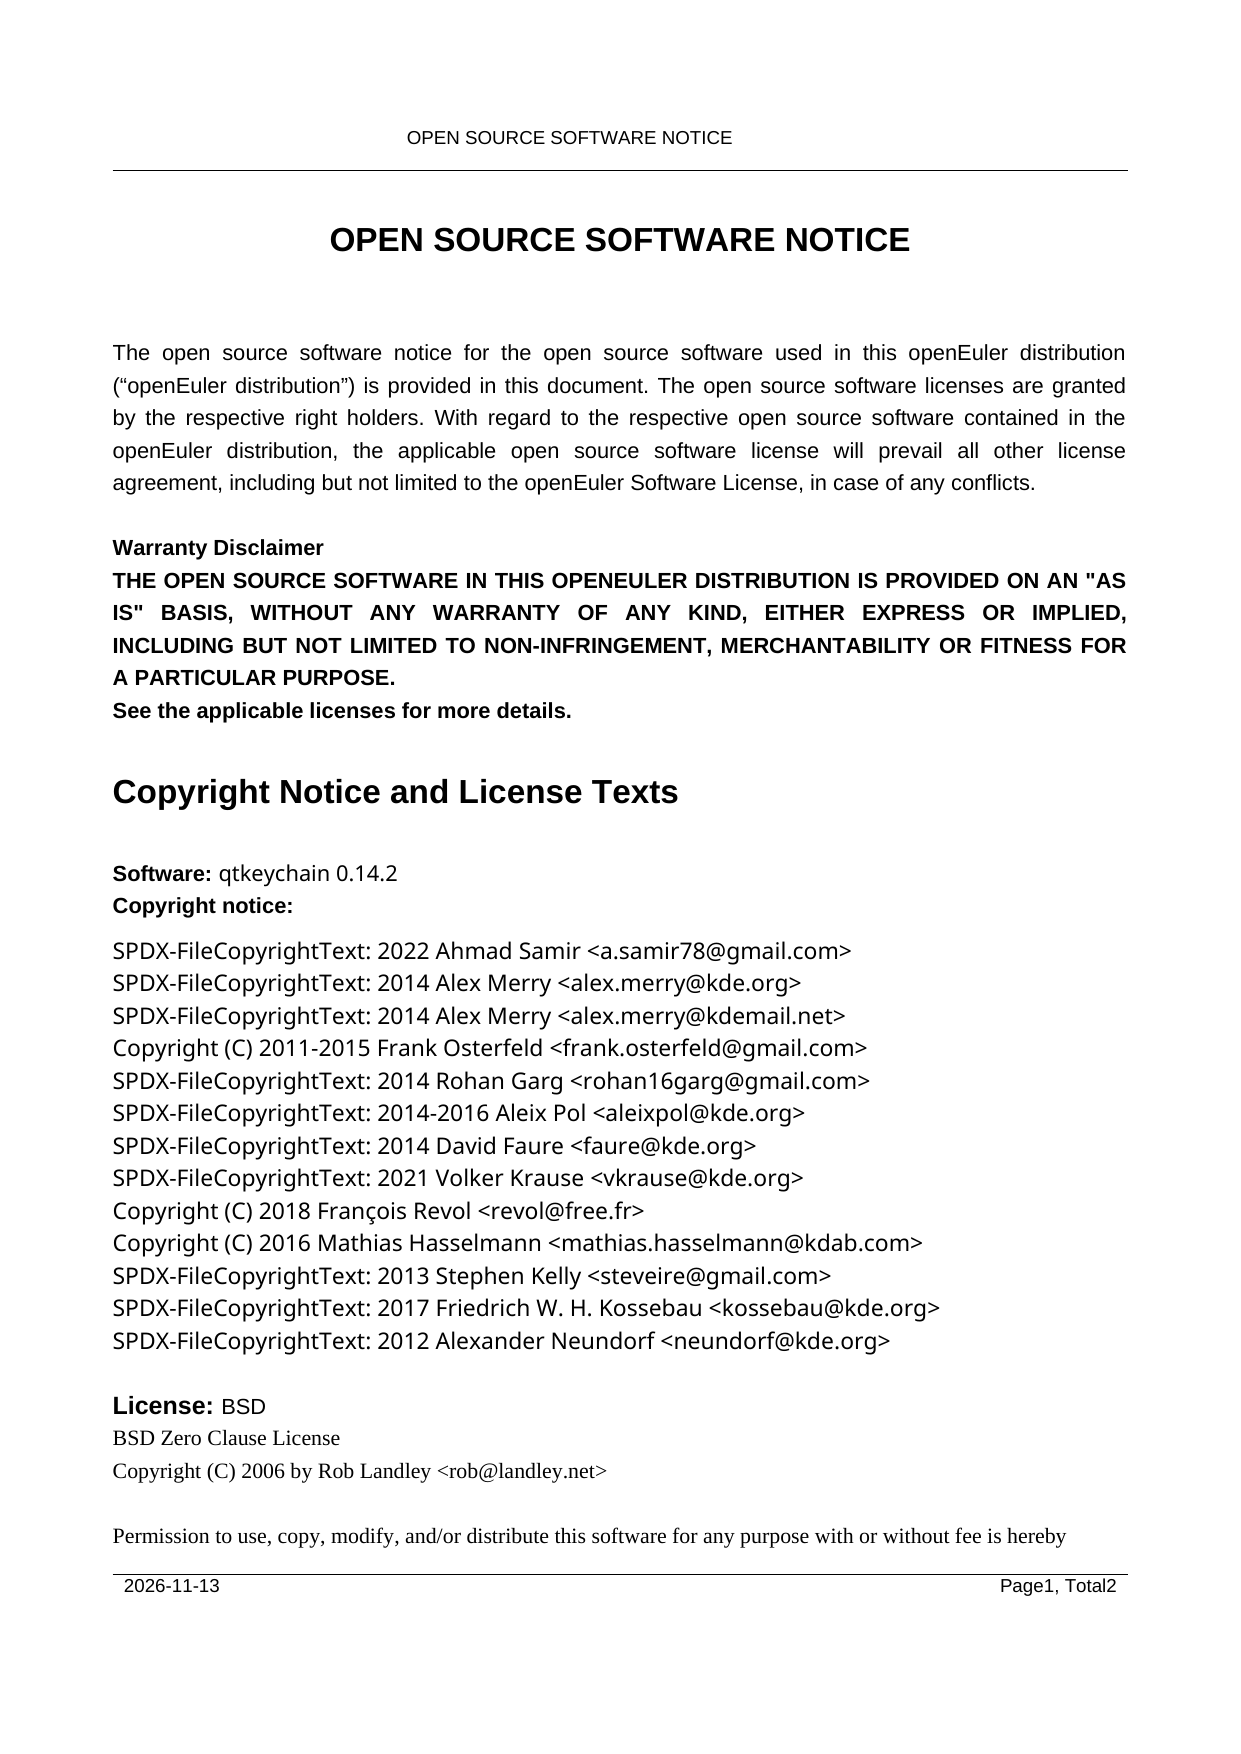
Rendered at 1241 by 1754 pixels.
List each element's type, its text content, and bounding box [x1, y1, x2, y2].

text OPEN SOURCE SOFTWARE NOTICE [112, 206, 1128, 271]
text Warranty Disclaimer [112, 531, 1128, 564]
title Software: qtkeychain 0.14.2 [112, 856, 1128, 889]
text Copyright Notice and License Texts [112, 759, 1128, 824]
text Copyright notice: [112, 889, 1128, 921]
text License: BSD [112, 1389, 1128, 1421]
text SPDX-FileCopyrightText: 2022 Ahmad Samir <a.samir78@gmail.com> SPDX-FileCopyrightText: 2014 Alex Merry <alex.merry@kde.org> SPDX-FileCopyrightText: 2014 Alex Merry <alex.merry@kdemail.net> Copyright (C) 2011-2015 Frank Osterfeld <frank.osterfeld@gmail.com> SPDX-FileCopyrightText: 2014 Rohan Garg <rohan16garg@gmail.com> SPDX-FileCopyrightText: 2014-2016 Aleix Pol <aleixpol@kde.org> SPDX-FileCopyrightText: 2014 David Faure <faure@kde.org> SPDX-FileCopyrightText: 2021 Volker Krause <vkrause@kde.org> Copyright (C) 2018 François Revol <revol@free.fr> Copyright (C) 2016 Mathias Hasselmann <mathias.hasselmann@kdab.com> SPDX-FileCopyrightText: 2013 Stephen Kelly <steveire@gmail.com> SPDX-FileCopyrightText: 2017 Friedrich W. H. Kossebau <kossebau@kde.org> SPDX-FileCopyrightText: 2012 Alexander Neundorf <neundorf@kde.org> [112, 934, 1128, 1389]
text The open source software notice for the open source software used in this openEuler distribution (“openEuler distribution”) is provided in this document. The open source software licenses are granted by the respective right holders. With regard to the respective open source software contained in the openEuler distribution, the applicable open source software license will prevail all other license agreement, including but not limited to the openEuler Software License, in case of any conflicts. [112, 336, 1128, 499]
text THE OPEN SOURCE SOFTWARE IN THIS OPENEULER DISTRIBUTION IS PROVIDED ON AN "AS IS" BASIS, WITHOUT ANY WARRANTY OF ANY KIND, EITHER EXPRESS OR IMPLIED, INCLUDING BUT NOT LIMITED TO NON-INFRINGEMENT, MERCHANTABILITY OR FITNESS FOR A PARTICULAR PURPOSE. See the applicable licenses for more details. [112, 564, 1128, 726]
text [112, 1421, 1128, 1551]
